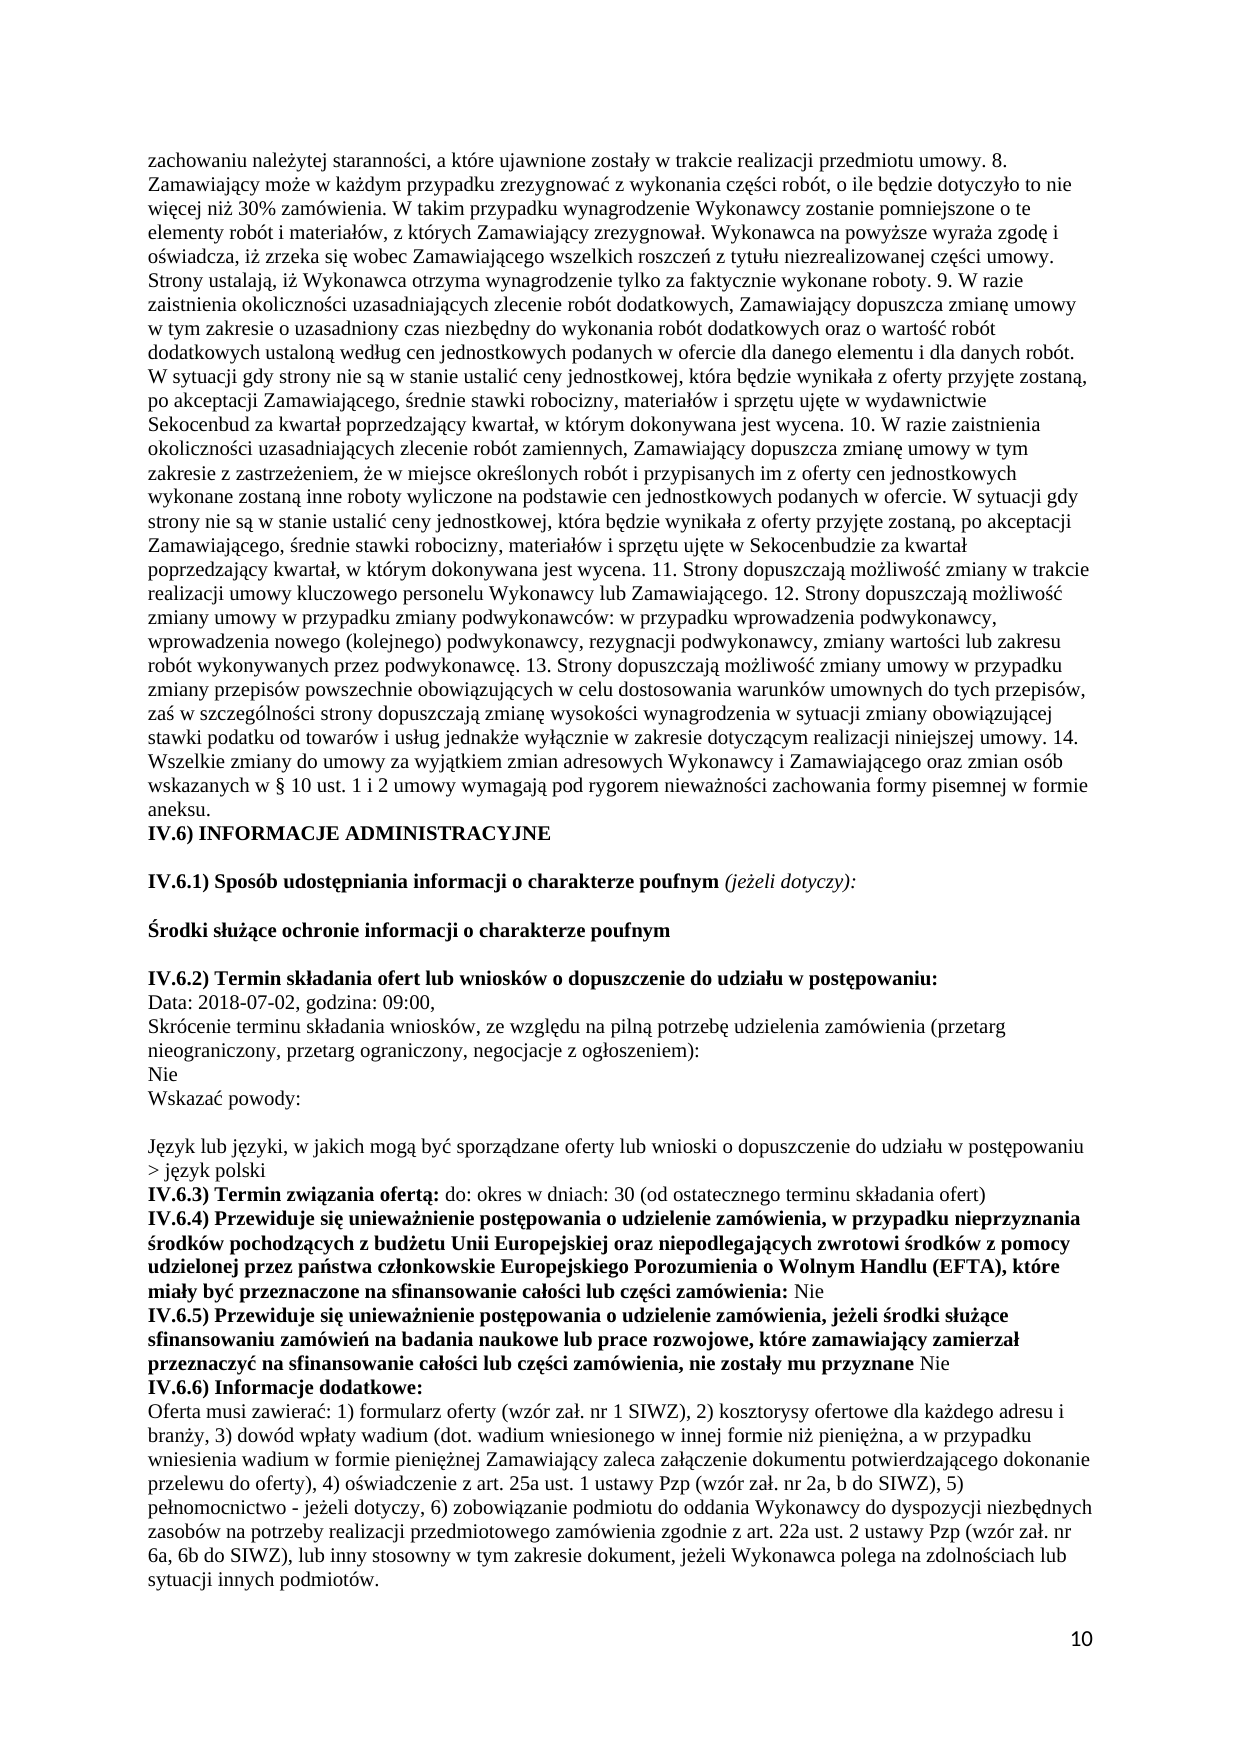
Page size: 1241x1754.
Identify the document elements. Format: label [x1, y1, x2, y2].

text [148, 148, 1093, 1591]
